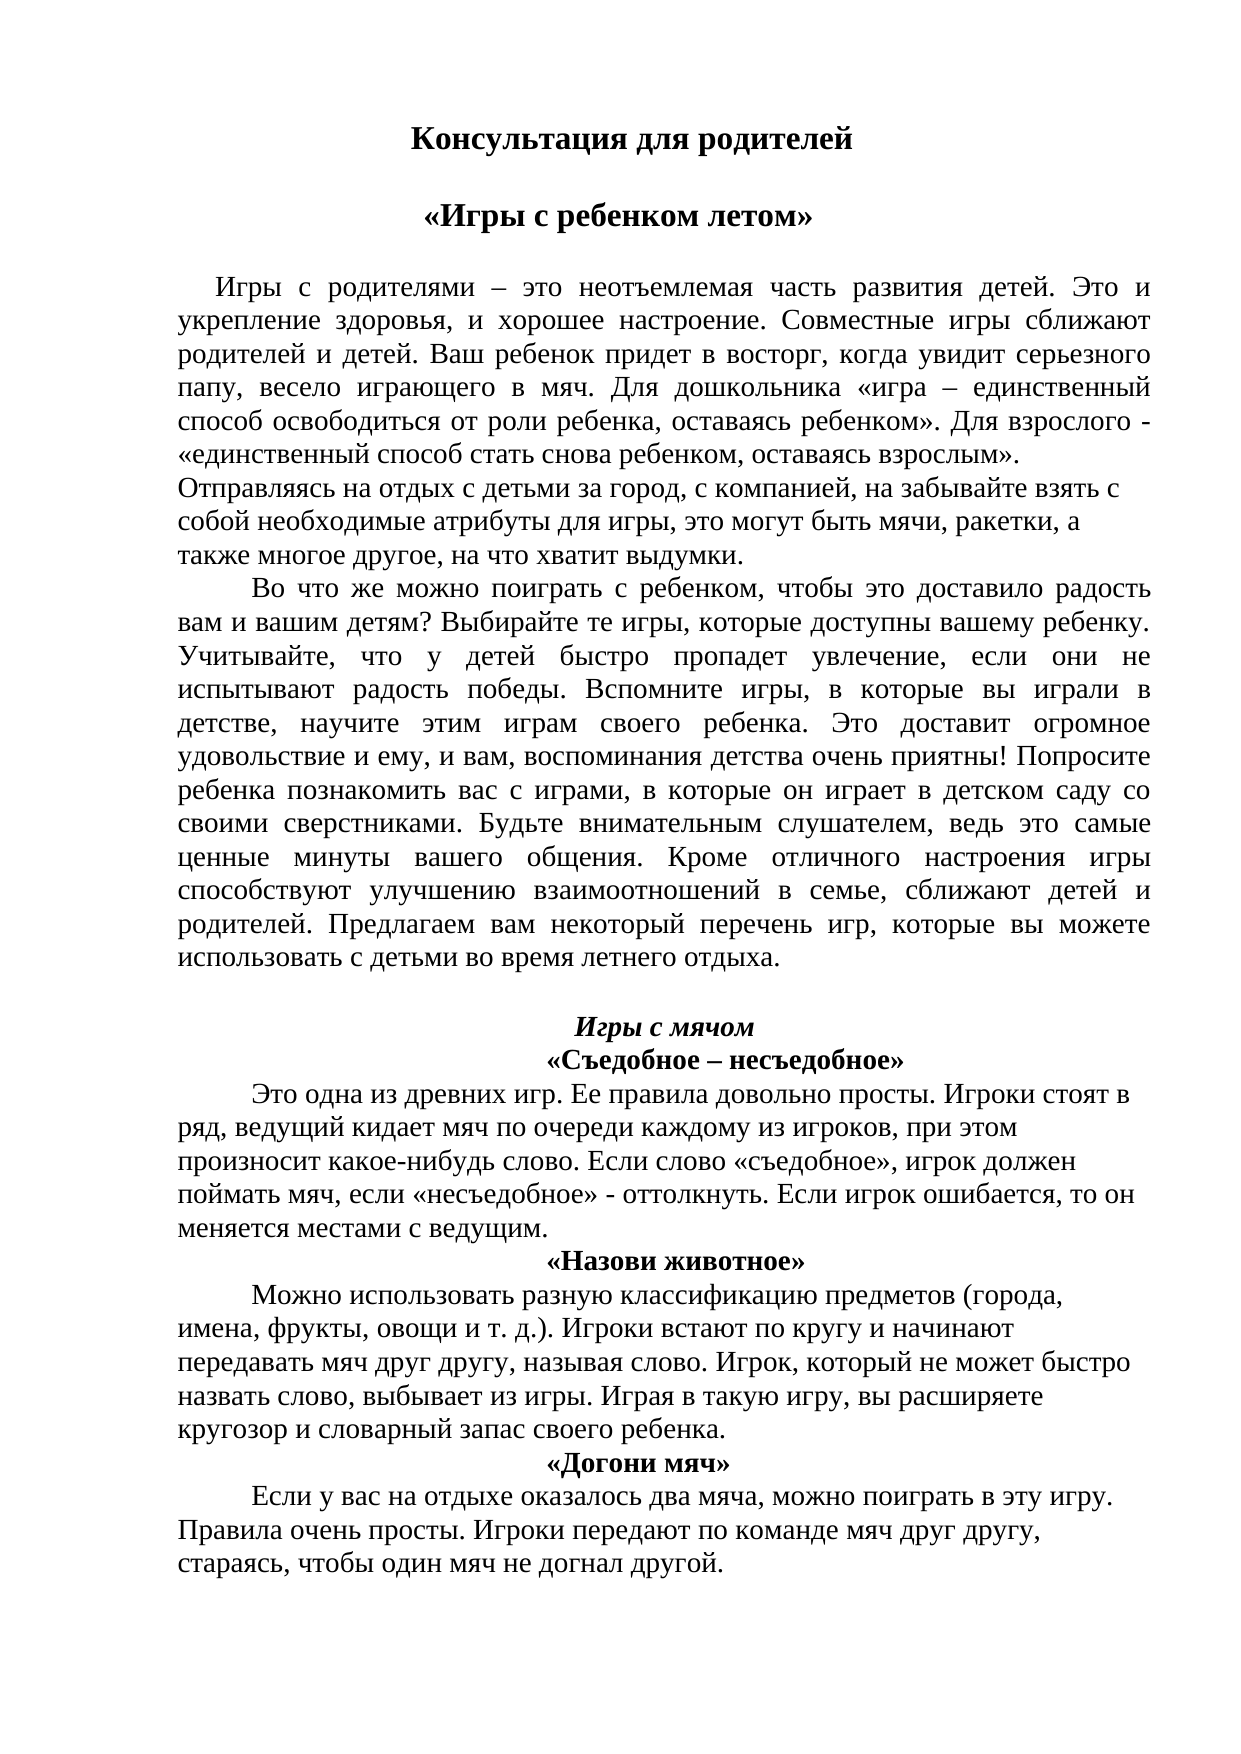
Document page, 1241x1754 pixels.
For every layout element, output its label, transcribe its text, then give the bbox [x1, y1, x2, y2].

text Это одна из древних игр. Ее правила довольно просты. Игроки стоят в ряд, ведущий кидает мяч по очереди каждому из игроков, при этом произносит какое-нибудь слово. Если слово «съедобное», игрок должен поймать мяч, если «несъедобное» - оттолкнуть. Если игрок ошибается, то он меняется местами с ведущим. [177, 1076, 1152, 1243]
text Игры с родителями – это неотъемлемая часть развития детей. Это и укрепление здоровья, и хорошее настроение. Совместные игры сближают родителей и детей. Ваш ребенок придет в восторг, когда увидит серьезного папу, весело играющего в мяч. Для дошкольника «игра – единственный способ освободиться от роли ребенка, оставаясь ребенком». Для взрослого - «единственный способ стать снова ребенком, оставаясь взрослым». [177, 269, 1152, 470]
text Игры с мячом [177, 1009, 1152, 1042]
text Отправляясь на отдых с детьми за город, с компанией, на забывайте взять с собой необходимые атрибуты для игры, это могут быть мячи, ракетки, а также многое другое, на что хватит выдумки. [177, 470, 1152, 571]
text «Догони мяч» [472, 1445, 1152, 1478]
text Во что же можно поиграть с ребенком, чтобы это доставило радость вам и вашим детям? Выбирайте те игры, которые доступны вашему ребенку. Учитывайте, что у детей быстро пропадет увлечение, если они не испытывают радость победы. Вспомните игры, в которые вы играли в детстве, научите этим играм своего ребенка. Это доставит огромное удовольствие и ему, и вам, воспоминания детства очень приятны! Попросите ребенка познакомить вас с играми, в которые он играет в детском саду со своими сверстниками. Будьте внимательным слушателем, ведь это самые ценные минуты вашего общения. Кроме отличного настроения игры способствуют улучшению взаимоотношений в семье, сближают детей и родителей. Предлагаем вам некоторый перечень игр, которые вы можете использовать с детьми во время летнего отдыха. [177, 571, 1152, 973]
text Можно использовать разную классификацию предметов (города, имена, фрукты, овощи и т. д.). Игроки встают по кругу и начинают передавать мяч друг другу, называя слово. Игрок, который не может быстро назвать слово, выбывает из игры. Играя в такую игру, вы расширяете кругозор и словарный запас своего ребенка. [177, 1277, 1152, 1445]
text «Игры с ребенком летом» [215, 195, 1144, 233]
text «Назови животное» [546, 1243, 1152, 1277]
text «Съедобное – несъедобное» [472, 1042, 1152, 1076]
text Если у вас на отдыхе оказалось два мяча, можно поиграть в эту игру. Правила очень просты. Игроки передают по команде мяч друг другу, стараясь, чтобы один мяч не догнал другой. [177, 1478, 1152, 1579]
text Консультация для родителей [177, 118, 1144, 156]
